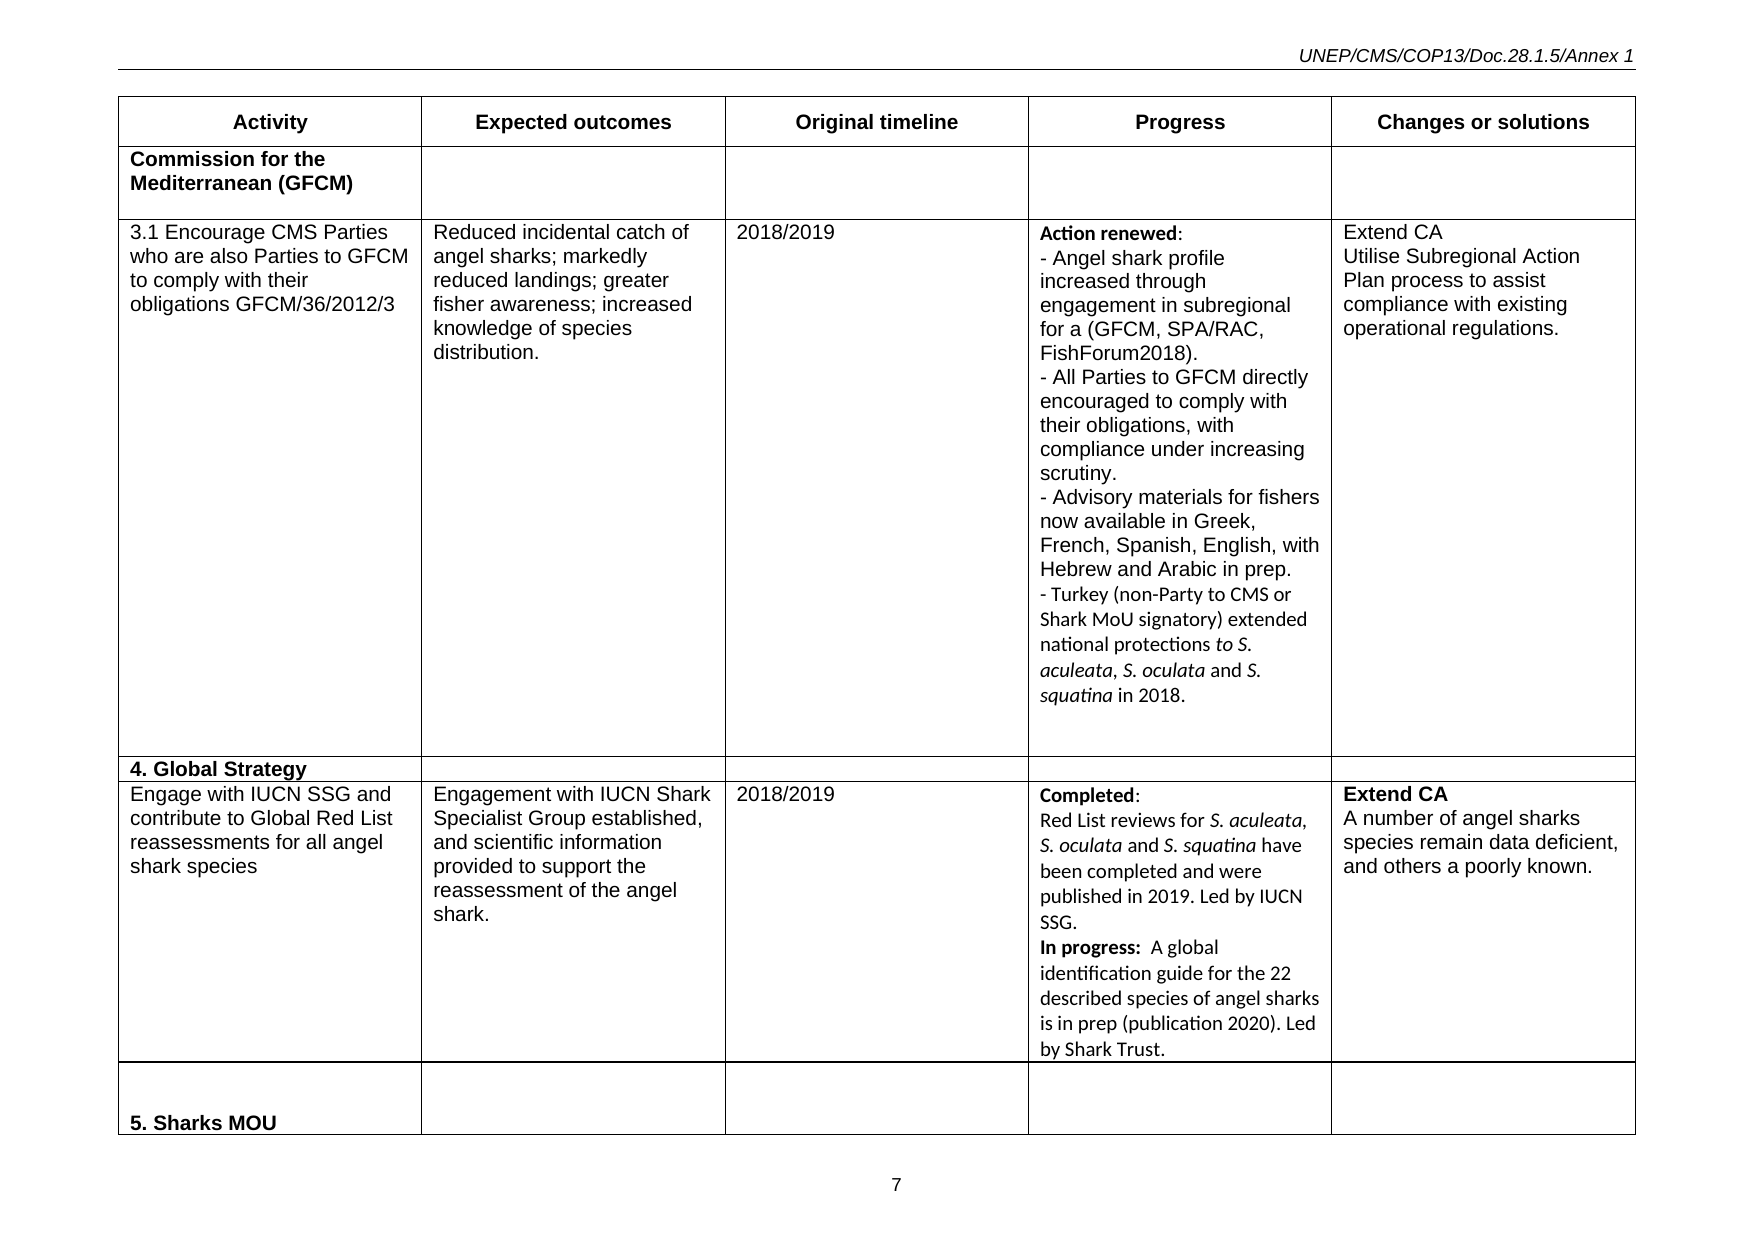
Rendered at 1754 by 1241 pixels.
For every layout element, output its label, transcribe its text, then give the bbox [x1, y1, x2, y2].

table_cell [422, 757, 725, 781]
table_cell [119, 147, 421, 219]
table_cell [1029, 147, 1331, 219]
table_cell [1332, 1063, 1635, 1134]
table_header Expected outcomes [422, 97, 725, 146]
table_cell 5. Sharks MOU [119, 1063, 421, 1134]
table_cell [726, 757, 1028, 781]
table_cell [422, 1063, 725, 1134]
table_cell Reduced incidental catch of angel sharks; markedly reduced landings; greater fisher awareness; increased knowledge of species distribution. [422, 220, 725, 756]
table_cell [1332, 147, 1635, 219]
table_cell [726, 147, 1028, 219]
table_cell [726, 1063, 1028, 1134]
table_cell [422, 147, 725, 219]
table_cell 4. Global Strategy [119, 757, 421, 781]
table_cell 3.1 Encourage CMS Parties who are also Parties to GFCM to comply with their obligations GFCM/36/2012/3 [119, 220, 421, 756]
table_header Progress [1029, 97, 1331, 146]
table_cell Engagement with IUCN Shark Specialist Group established, and scientific information provided to support the reassessment of the angel shark. [422, 782, 725, 1061]
table_header Original timeline [726, 97, 1028, 146]
table_cell [1029, 1063, 1331, 1134]
table_cell 2018/2019 [726, 220, 1028, 756]
table_cell [1029, 757, 1331, 781]
table_header Changes or solutions [1332, 97, 1635, 146]
table_cell Engage with IUCN SSG and contribute to Global Red List reassessments for all angel shark species [119, 782, 421, 1061]
table_cell Extend CA A number of angel sharks species remain data deficient, and others a poorly known. [1332, 782, 1635, 1061]
table_cell Action renewed: - Angel shark profile increased through engagement in subregional for a (GFCM, SPA/RAC, FishForum2018). - All Parties to GFCM directly encouraged to comply with their obligations, with compliance under increasing scrutiny. - Advisory materials for fishers now available in Greek, French, Spanish, English, with Hebrew and Arabic in prep. - Turkey (non-Party to CMS or Shark MoU signatory) extended national protections to S. aculeata, S. oculata and S. squatina in 2018. [1029, 220, 1331, 756]
table_header Activity [119, 97, 421, 146]
table_cell 2018/2019 [726, 782, 1028, 1061]
table_cell Extend CA Utilise Subregional Action Plan process to assist compliance with existing operational regulations. [1332, 220, 1635, 756]
table_cell Completed: Red List reviews for S. aculeata, S. oculata and S. squatina have been completed and were published in 2019. Led by IUCN SSG. In progress: A global identification guide for the 22 described species of angel sharks is in prep (publication 2020). Led by Shark Trust. [1029, 782, 1331, 1061]
table_cell [1332, 757, 1635, 781]
